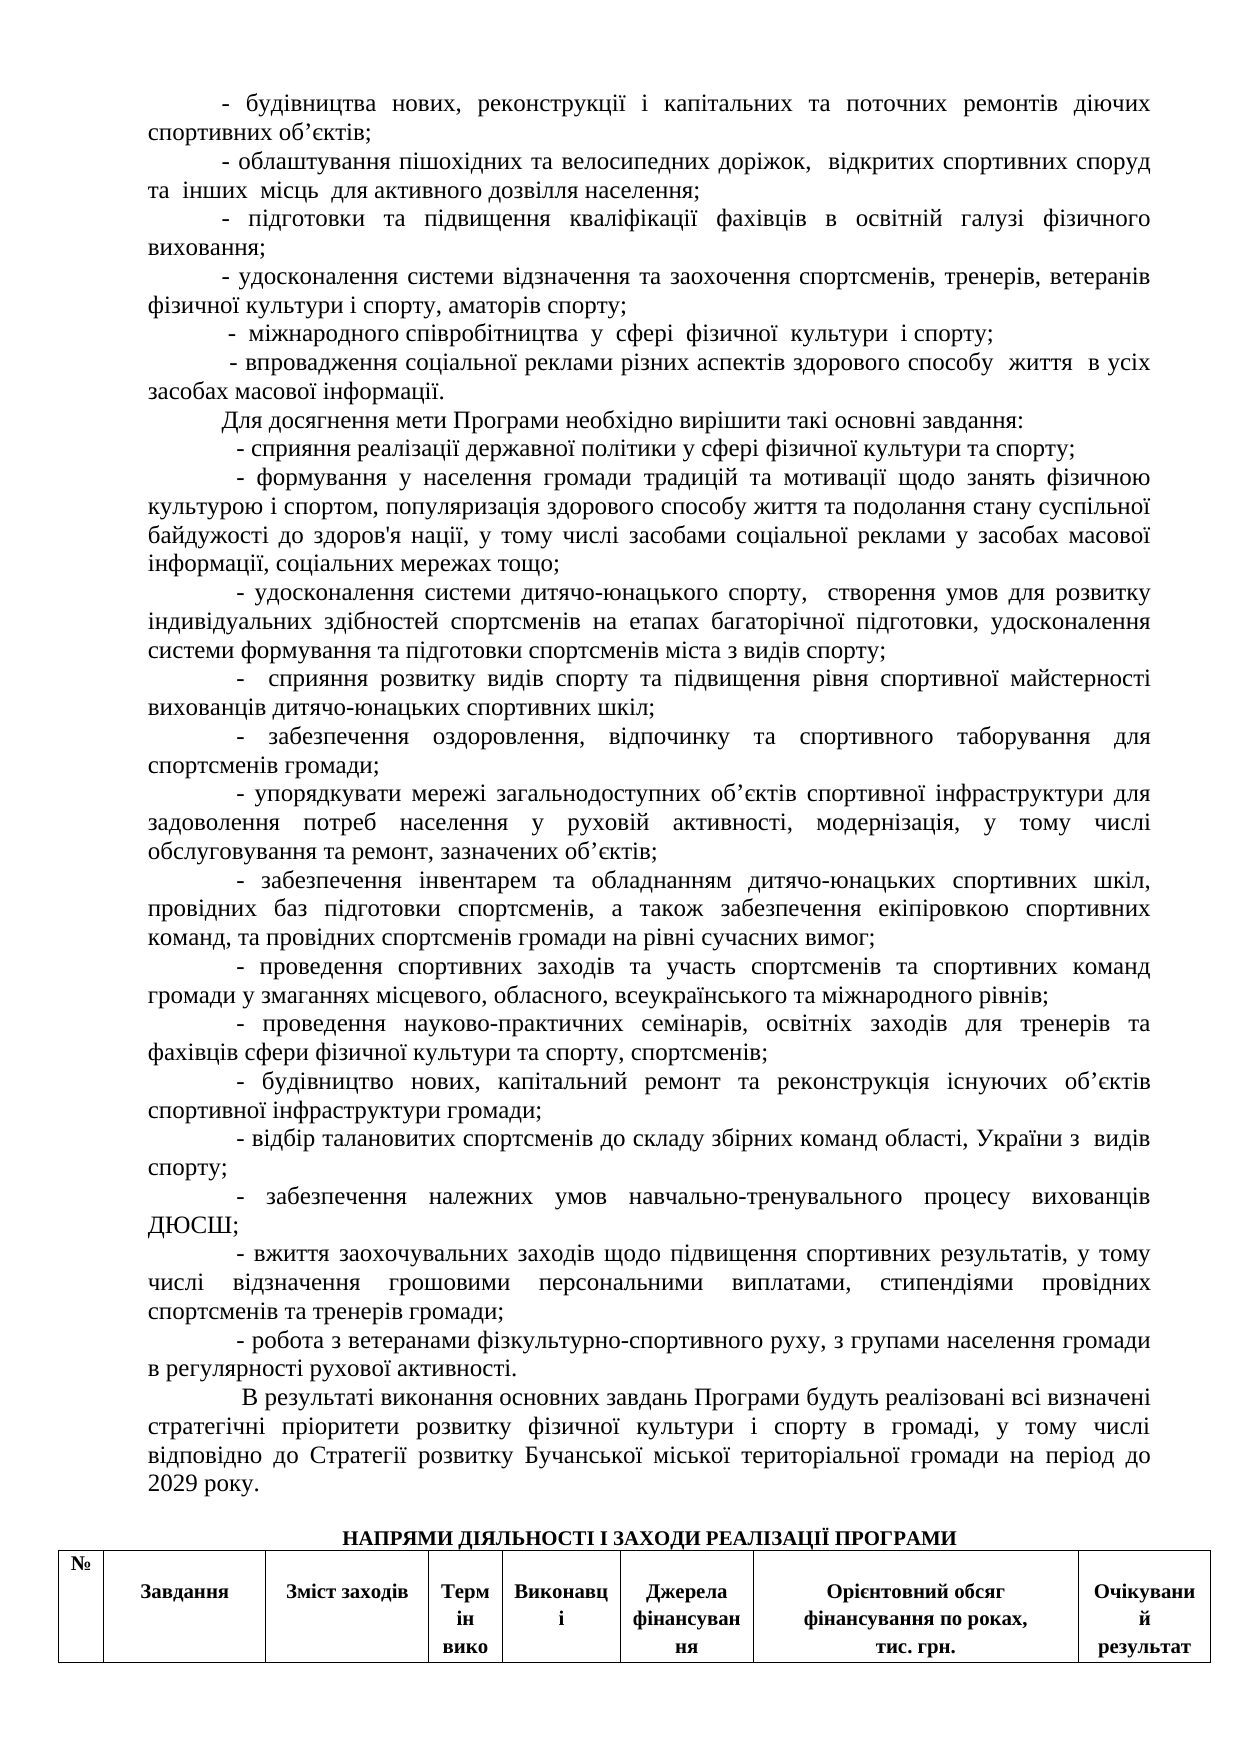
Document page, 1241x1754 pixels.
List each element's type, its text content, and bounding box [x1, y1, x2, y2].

text - впровадження соціальної реклами різних аспектів здорового способу життя в усіх засобах масової інформації. [148, 347, 1152, 405]
text - будівництва нових, реконструкції і капітальних та поточних ремонтів діючих спортивних об’єктів; [148, 88, 1152, 146]
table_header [621, 1551, 753, 1662]
text - будівництво нових, капітальний ремонт та реконструкція існуючих об’єктів спортивної інфраструктури громади; [148, 1066, 1152, 1123]
text - сприяння реалізації державної політики у сфері фізичної культури та спорту; [148, 433, 1152, 462]
table_header Завдання [104, 1551, 265, 1662]
text - забезпечення оздоровлення, відпочинку та спортивного таборування для спортсменів громади; [148, 721, 1152, 778]
table_header Термін виконання [429, 1551, 502, 1662]
text - удосконалення системи дитячо-юнацького спорту, створення умов для розвитку індивідуальних здібностей спортсменів на етапах багаторічної підготовки, удосконалення системи формування та підготовки спортсменів міста з видів спорту; [148, 577, 1152, 663]
text - формування у населення громади традицій та мотивації щодо занять фізичною культурою і спортом, популяризація здорового способу життя та подолання стану суспільної байдужості до здоров'я нації, у тому числі засобами соціальної реклами у засобах масової інформації, соціальних мережах тощо; [148, 462, 1152, 577]
text - упорядкувати мережі загальнодоступних об’єктів спортивної інфраструктури для задоволення потреб населення у руховій активності, модернізація, у тому числі обслуговування та ремонт, зазначених об’єктів; [148, 778, 1152, 865]
text - міжнародного співробітництва у сфері фізичної культури і спорту; [148, 318, 1152, 347]
text - вжиття заохочувальних заходів щодо підвищення спортивних результатів, у тому числі відзначення грошовими персональними виплатами, стипендіями провідних спортсменів та тренерів громади; [148, 1238, 1152, 1325]
text - удосконалення системи відзначення та заохочення спортсменів, тренерів, ветеранів фізичної культури і спорту, аматорів спорту; [148, 261, 1152, 318]
text - проведення спортивних заходів та участь спортсменів та спортивних команд громади у змаганнях місцевого, обласного, всеукраїнського та міжнародного рівнів; [148, 951, 1152, 1008]
text - сприяння розвитку видів спорту та підвищення рівня спортивної майстерності вихованців дитячо-юнацьких спортивних шкіл; [148, 663, 1152, 721]
text - облаштування пішохідних та велосипедних доріжок, відкритих спортивних споруд та інших місць для активного дозвілля населення; [148, 146, 1152, 203]
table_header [1079, 1551, 1210, 1662]
table_header Орієнтовний обсяг фінансування по роках, тис. грн. [754, 1551, 1078, 1662]
text - відбір талановитих спортсменів до складу збірних команд області, України з видів спорту; [148, 1123, 1152, 1181]
text - забезпечення інвентарем та обладнанням дитячо-юнацьких спортивних шкіл, провідних баз підготовки спортсменів, а також забезпечення екіпіровкою спортивних команд, та провідних спортсменів громади на рівні сучасних вимог; [148, 865, 1152, 951]
text В результаті виконання основних завдань Програми будуть реалізовані всі визначені стратегічні пріоритети розвитку фізичної культури і спорту в громаді, у тому числі відповідно до Стратегії розвитку Бучанської міської територіальної громади на період до 2029 року. [148, 1382, 1152, 1497]
table_header Виконавці [503, 1551, 620, 1662]
table_header № [59, 1551, 103, 1662]
text НАПРЯМИ ДІЯЛЬНОСТІ І ЗАХОДИ РЕАЛІЗАЦІЇ ПРОГРАМИ [148, 1526, 1152, 1550]
table_header Зміст заходів [266, 1551, 428, 1662]
text - забезпечення належних умов навчально-тренувального процесу вихованців ДЮСШ; [148, 1181, 1152, 1238]
text - підготовки та підвищення кваліфікації фахівців в освітній галузі фізичного виховання; [148, 203, 1152, 261]
text - робота з ветеранами фізкультурно-спортивного руху, з групами населення громади в регулярності рухової активності. [148, 1325, 1152, 1382]
text - проведення науково-практичних семінарів, освітніх заходів для тренерів та фахівців сфери фізичної культури та спорту, спортсменів; [148, 1008, 1152, 1066]
text Для досягнення мети Програми необхідно вирішити такі основні завдання: [148, 405, 1152, 433]
